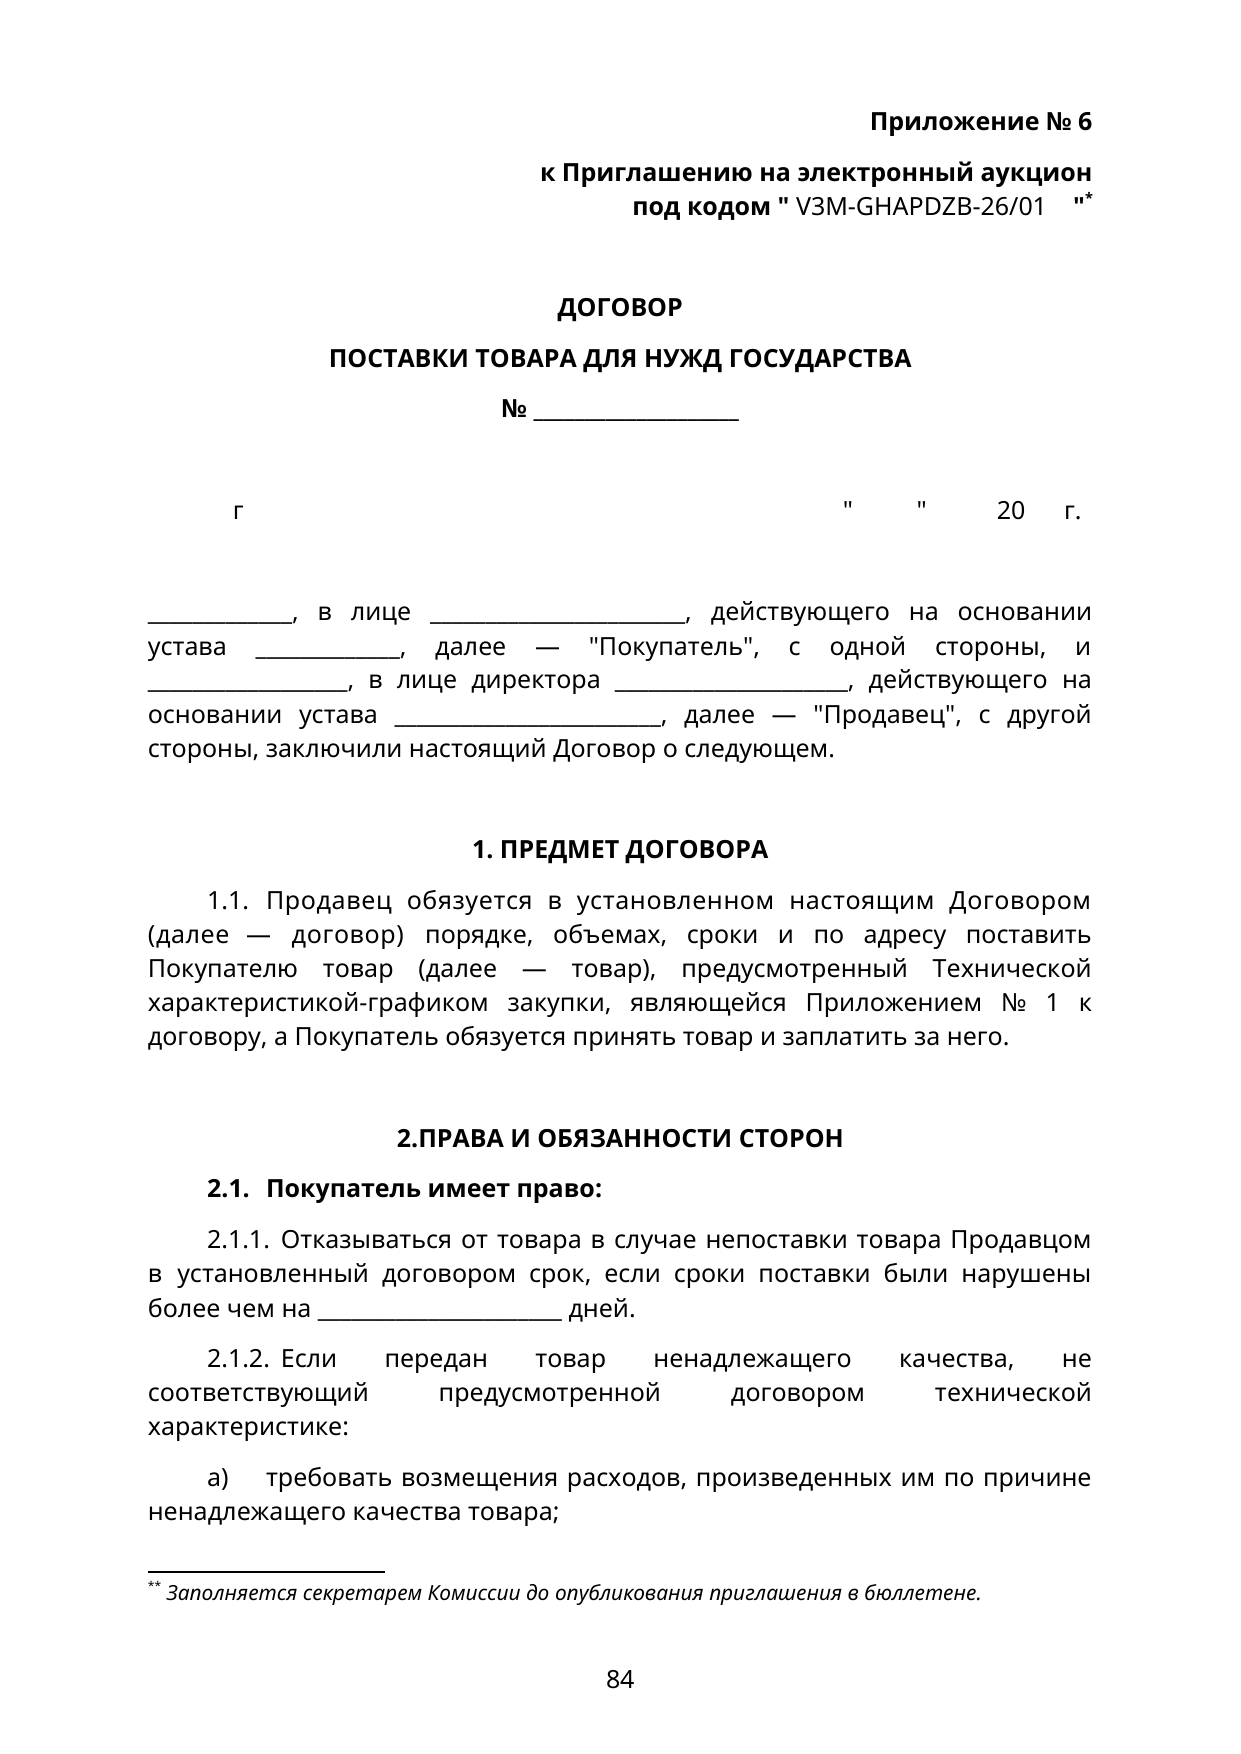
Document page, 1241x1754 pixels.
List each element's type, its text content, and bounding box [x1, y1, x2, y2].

text 1.1. Продавец обязуется в установленном настоящим Договором (далее — договор) порядке, объемах, сроки и по адресу поставить Покупателю товар (далее — товар), предусмотренный Технической характеристикой-графиком закупки, являющейся Приложением № 1 к договору, а Покупатель обязуется принять товар и заплатить за него. [148, 882, 1092, 1053]
text _____________, в лице _______________________, действующего на основании устава _____________, далее — "Покупатель", с одной стороны, и __________________, в лице директора _____________________, действующего на основании устава ________________________, далее — "Продавец", с другой стороны, заключили настоящий Договор о следующем. [148, 594, 1092, 764]
text а) требовать возмещения расходов, произведенных им по причине ненадлежащего качества товара; [148, 1460, 1092, 1528]
text 1. ПРЕДМЕТ ДОГОВОРА [148, 832, 1092, 866]
text ДОГОВОР [133, 290, 1092, 324]
text к Приглашению на электронный аукцион под кодом " V3M-GHAPDZB-26/01 "* [148, 154, 1092, 222]
table_header " " 20 г. [620, 493, 1092, 543]
text ПОСТАВКИ ТОВАРА ДЛЯ НУЖД ГОСУДАРСТВА [133, 340, 1092, 374]
text 2.1.1. Отказываться от товара в случае непоставки товара Продавцом в установленный договором срок, если сроки поставки были нарушены более чем на ______________________ дней. [148, 1222, 1092, 1324]
text № ____________________ [133, 391, 1092, 425]
text 2.1. Покупатель имеет право: [148, 1171, 1092, 1205]
table_header г [148, 493, 620, 543]
text Приложение № 6 [148, 103, 1092, 137]
text 2.ПРАВА И ОБЯЗАННОСТИ СТОРОН [148, 1120, 1092, 1154]
text 2.1.2. Если передан товар ненадлежащего качества, не соответствующий предусмотренной договором технической характеристике: [148, 1341, 1092, 1443]
